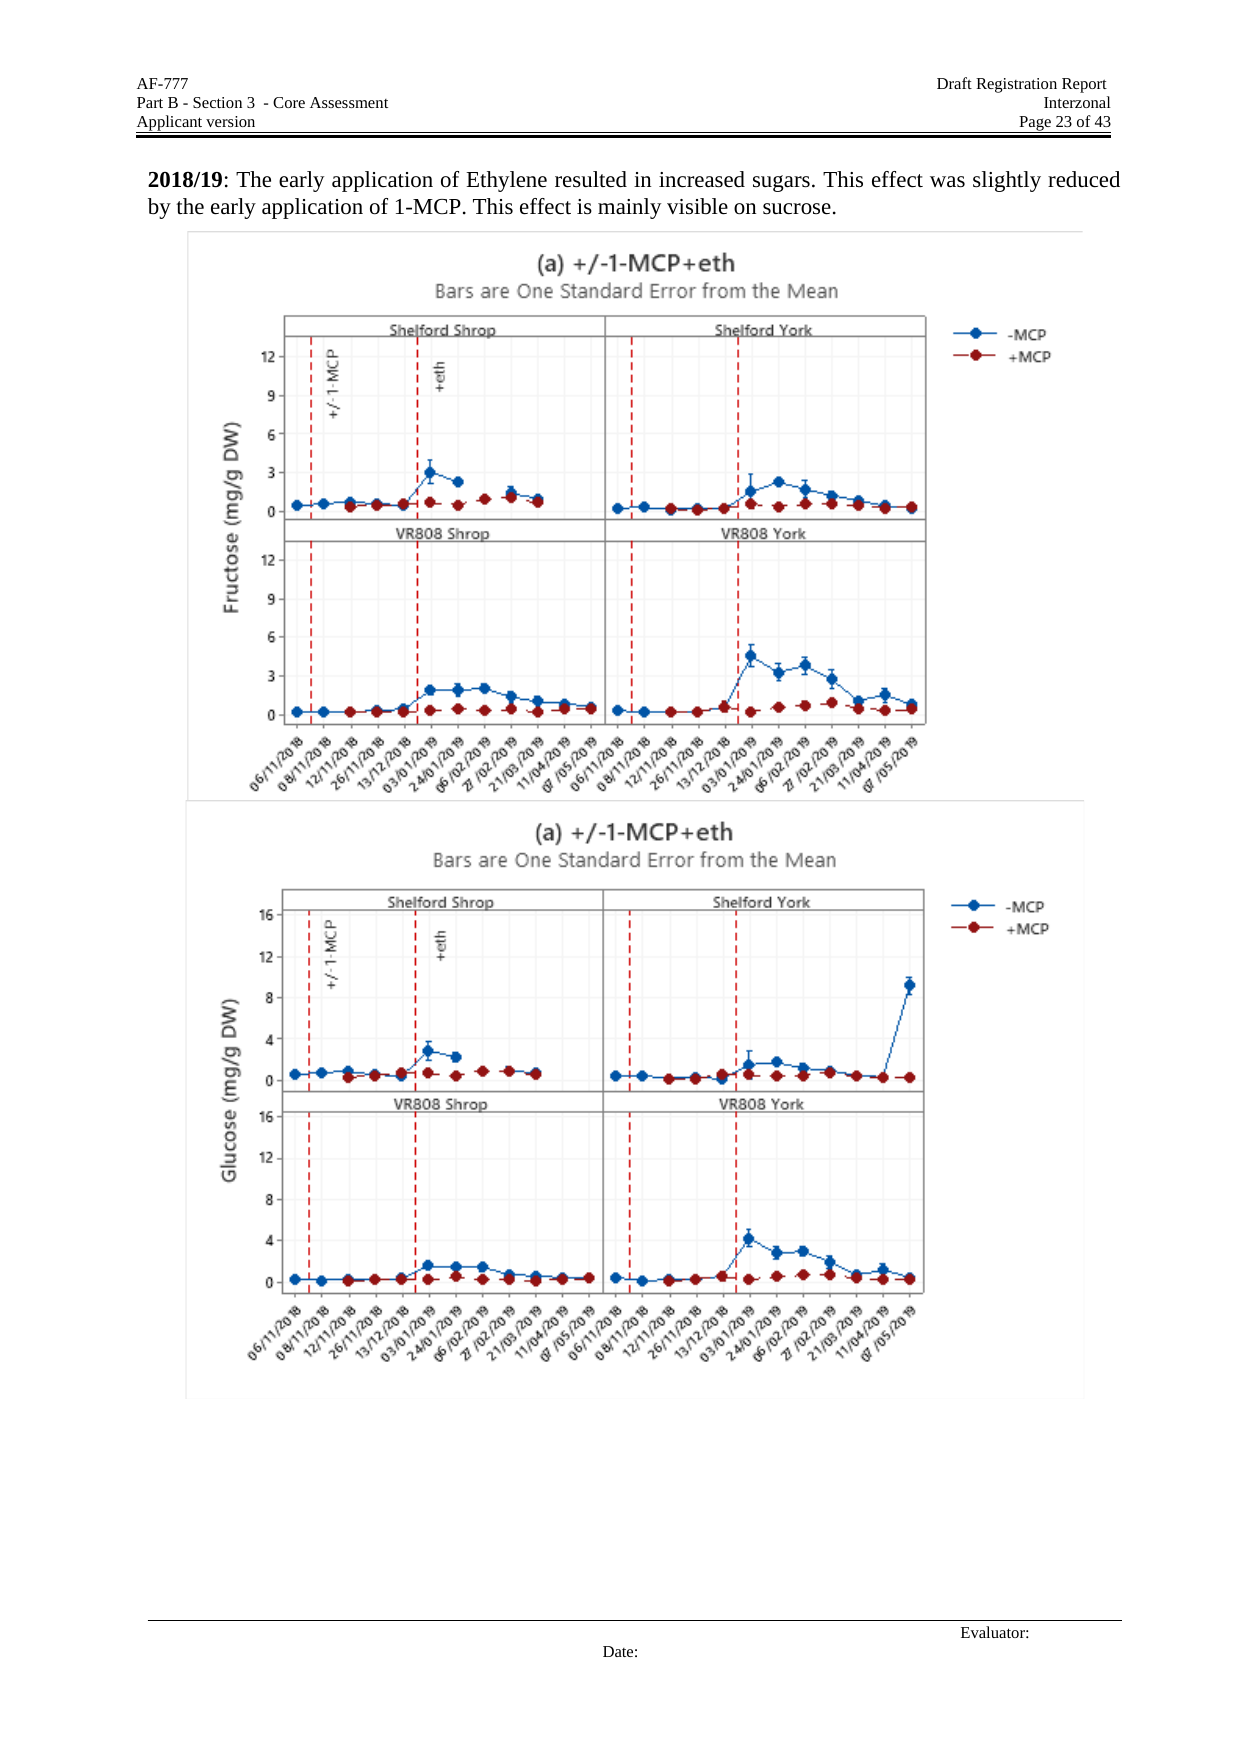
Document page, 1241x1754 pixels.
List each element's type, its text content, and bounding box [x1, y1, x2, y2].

text 2018/19: The early application of Ethylene resulted in increased sugars. This effect was slightly reduced by the early application of 1-MCP. This effect is mainly visible on sucrose. [148, 166, 1122, 219]
